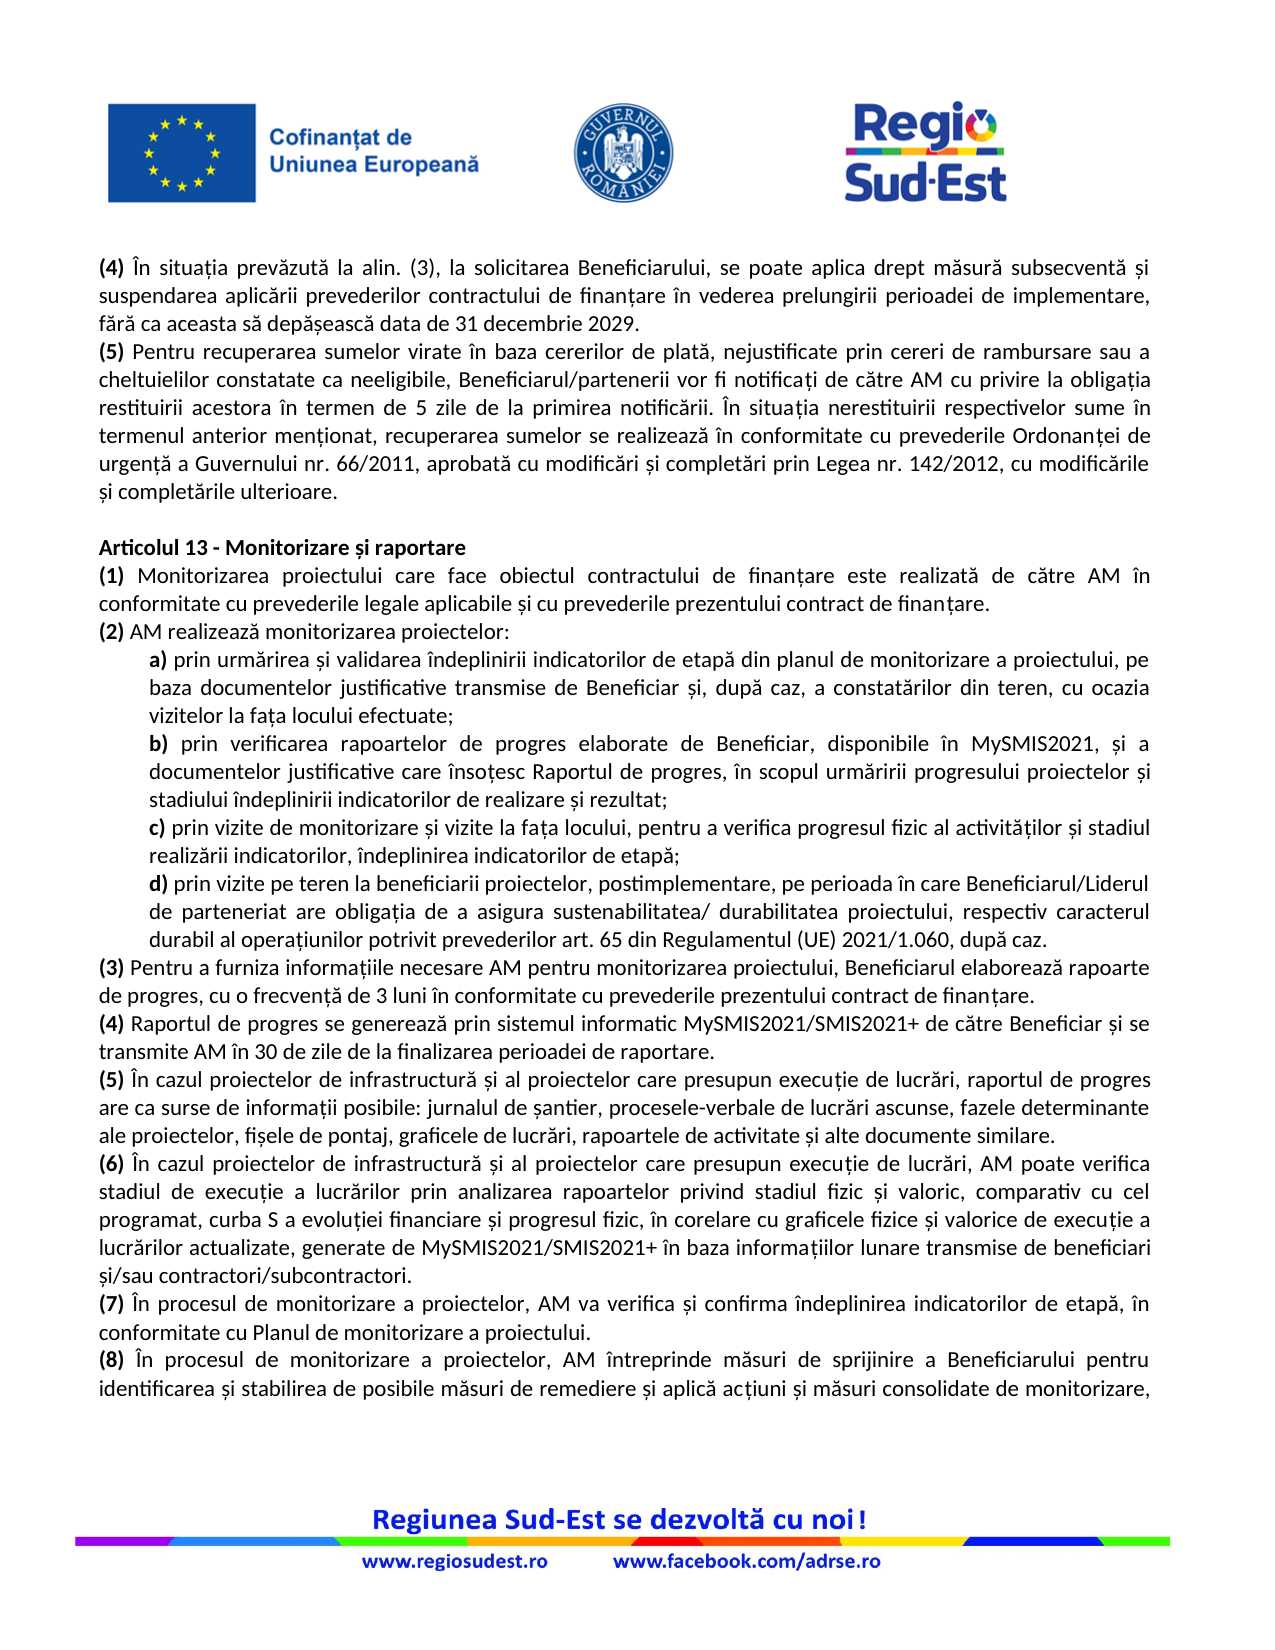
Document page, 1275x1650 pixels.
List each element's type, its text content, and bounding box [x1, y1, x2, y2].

text Articolul 13 - Monitorizare şi raportare [98, 533, 1152, 561]
text (6) În cazul proiectelor de infrastructură şi al proiectelor care presupun execuţie de lucrări, AM poate verifica stadiul de execuţie a lucrărilor prin analizarea rapoartelor privind stadiul fizic şi valoric, comparativ cu cel programat, curba S a evoluţiei financiare şi progresul fizic, în corelare cu graficele fizice şi valorice de execuţie a lucrărilor actualizate, generate de MySMIS2021/SMIS2021+ în baza informaţiilor lunare transmise de beneficiari şi/sau contractori/subcontractori. [98, 1149, 1152, 1289]
text d) prin vizite pe teren la beneficiarii proiectelor, postimplementare, pe perioada în care Beneficiarul/Liderul de parteneriat are obligaţia de a asigura sustenabilitatea/ durabilitatea proiectului, respectiv caracterul durabil al operaţiunilor potrivit prevederilor art. 65 din Regulamentul (UE) 2021/1.060, după caz. [149, 869, 1152, 953]
text (4) În situaţia prevăzută la alin. (3), la solicitarea Beneficiarului, se poate aplica drept măsură subsecventă şi suspendarea aplicării prevederilor contractului de finanţare în vederea prelungirii perioadei de implementare, fără ca aceasta să depăşească data de 31 decembrie 2029. [98, 253, 1152, 337]
picture [75, 73, 1040, 225]
text (3) Pentru a furniza informaţiile necesare AM pentru monitorizarea proiectului, Beneficiarul elaborează rapoarte de progres, cu o frecvenţă de 3 luni în conformitate cu prevederile prezentului contract de finanţare. [98, 953, 1152, 1009]
text (1) Monitorizarea proiectului care face obiectul contractului de finanţare este realizată de către AM în conformitate cu prevederile legale aplicabile şi cu prevederile prezentului contract de finanţare. [98, 561, 1152, 617]
text a) prin urmărirea şi validarea îndeplinirii indicatorilor de etapă din planul de monitorizare a proiectului, pe baza documentelor justificative transmise de Beneficiar şi, după caz, a constatărilor din teren, cu ocazia vizitelor la faţa locului efectuate; [149, 645, 1152, 729]
text (5) În cazul proiectelor de infrastructură şi al proiectelor care presupun execuţie de lucrări, raportul de progres are ca surse de informaţii posibile: jurnalul de şantier, procesele-verbale de lucrări ascunse, fazele determinante ale proiectelor, fişele de pontaj, graficele de lucrări, rapoartele de activitate şi alte documente similare. [98, 1065, 1152, 1149]
text (5) Pentru recuperarea sumelor virate în baza cererilor de plată, nejustificate prin cereri de rambursare sau a cheltuielilor constatate ca neeligibile, Beneficiarul/partenerii vor fi notificaţi de către AM cu privire la obligaţia restituirii acestora în termen de 5 zile de la primirea notificării. În situaţia nerestituirii respectivelor sume în termenul anterior menţionat, recuperarea sumelor se realizează în conformitate cu prevederile Ordonanţei de urgenţă a Guvernului nr. 66/2011, aprobată cu modificări şi completări prin Legea nr. 142/2012, cu modificările şi completările ulterioare. [98, 337, 1152, 505]
text b) prin verificarea rapoartelor de progres elaborate de Beneficiar, disponibile în MySMIS2021, şi a documentelor justificative care însoţesc Raportul de progres, în scopul urmăririi progresului proiectelor şi stadiului îndeplinirii indicatorilor de realizare şi rezultat; [149, 729, 1152, 813]
text c) prin vizite de monitorizare şi vizite la faţa locului, pentru a verifica progresul fizic al activităţilor şi stadiul realizării indicatorilor, îndeplinirea indicatorilor de etapă; [149, 813, 1152, 869]
text (2) AM realizează monitorizarea proiectelor: [98, 617, 1152, 645]
text (7) În procesul de monitorizare a proiectelor, AM va verifica şi confirma îndeplinirea indicatorilor de etapă, în conformitate cu Planul de monitorizare a proiectului. [98, 1289, 1152, 1346]
text (4) Raportul de progres se generează prin sistemul informatic MySMIS2021/SMIS2021+ de către Beneficiar şi se transmite AM în 30 de zile de la finalizarea perioadei de raportare. [98, 1009, 1152, 1065]
picture [75, 1508, 1171, 1577]
